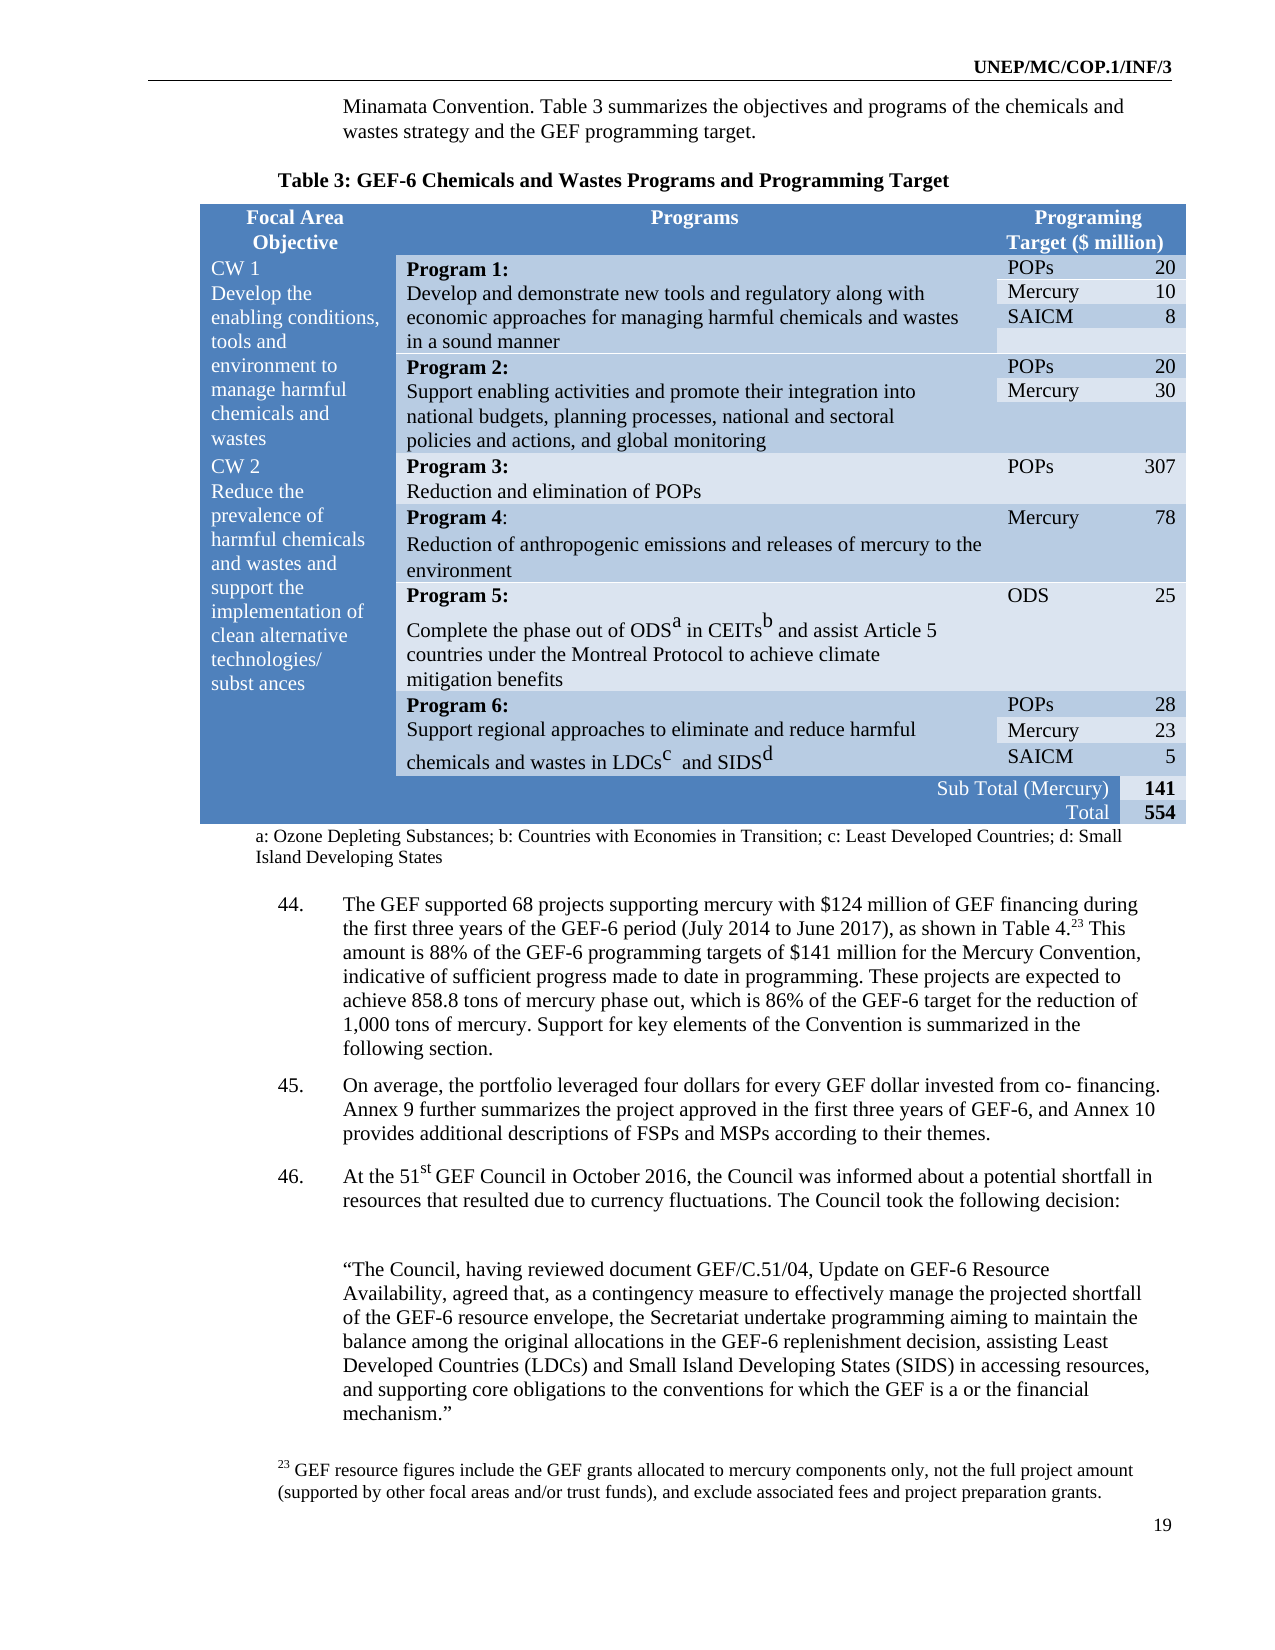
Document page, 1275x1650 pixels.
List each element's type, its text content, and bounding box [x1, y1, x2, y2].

table_cell POPs [997, 691, 1120, 717]
table_cell 141 [1120, 776, 1186, 800]
table_cell POPs [997, 453, 1120, 504]
table_cell 25 [1120, 583, 1186, 691]
table_header Focal Area Programs Programing Objective Target ($ million) [200, 204, 1186, 255]
table_cell Program 4: Reduction of anthropogenic emissions and releases of mercury to the environment [396, 504, 997, 582]
text Table 3: GEF-6 Chemicals and Wastes Programs and Programming Target [278, 168, 1142, 192]
list On average, the portfolio leveraged four dollars for every GEF dollar invested from co- financing. Annex 9 further summarizes the project approved in the first three years of GEF-6, and Annex 10 provides additional descriptions of FSPs and MSPs according to their themes. [278, 1073, 1166, 1145]
table_cell Program 6: Support regional approaches to eliminate and reduce harmful chemicals and wastes in LDCsc and SIDSd [396, 691, 997, 776]
table_cell 20 [1120, 354, 1186, 378]
table_cell 23 [1120, 717, 1186, 743]
table_cell [997, 328, 1186, 353]
table_cell SAICM [997, 304, 1120, 328]
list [278, 94, 1166, 143]
table_cell Sub Total (Mercury) [200, 776, 1120, 800]
table_cell CW 1 Develop the enabling conditions, tools and environment to manage harmful chemicals and wastes [200, 255, 396, 453]
table_cell 10 [1120, 280, 1186, 304]
table_cell POPs [997, 354, 1120, 378]
table_cell SAICM [997, 743, 1120, 776]
table_cell Mercury [997, 280, 1120, 304]
table_cell Program 5: Complete the phase out of ODSa in CEITsb and assist Article 5 countries under the Montreal Protocol to achieve climate mitigation benefits [396, 583, 997, 691]
table_cell 30 [1120, 378, 1186, 402]
table_cell CW 2 Reduce the prevalence of harmful chemicals and wastes and support the implementation of clean alternative technologies/ subst ances [200, 453, 396, 776]
table_cell 8 [1120, 304, 1186, 328]
list At the 51st GEF Council in October 2016, the Council was informed about a potential shortfall in resources that resulted due to currency fluctuations. The Council took the following decision: [278, 1157, 1166, 1212]
list The GEF supported 68 projects supporting mercury with $124 million of GEF financing during the first three years of the GEF-6 period (July 2014 to June 2017), as shown in Table 4. This amount is 88% of the GEF-6 programming targets of $141 million for the Mercury Convention, indicative of sufficient progress made to date in programming. These projects are expected to achieve 858.8 tons of mercury phase out, which is 86% of the GEF-6 target for the reduction of 1,000 tons of mercury. Support for key elements of the Convention is summarized in the following section. [278, 892, 1166, 1060]
table_cell 307 [1120, 453, 1186, 504]
table_cell Mercury [997, 378, 1120, 402]
table_cell 554 [1120, 800, 1186, 824]
text “The Council, having reviewed document GEF/C.51/04, Update on GEF-6 Resource Availability, agreed that, as a contingency measure to effectively manage the projected shortfall of the GEF-6 resource envelope, the Secretariat undertake programming aiming to maintain the balance among the original allocations in the GEF-6 replenishment decision, assisting Least Developed Countries (LDCs) and Small Island Developing States (SIDS) in accessing resources, and supporting core obligations to the conventions for which the GEF is a or the financial mechanism.” [343, 1256, 1157, 1425]
table_cell 5 [1120, 743, 1186, 776]
table_cell 78 [1120, 504, 1186, 582]
table_cell ODS [997, 583, 1120, 691]
table_cell Mercury [997, 504, 1120, 582]
table_cell Program 1: Develop and demonstrate new tools and regulatory along with economic approaches for managing harmful chemicals and wastes in a sound manner [396, 255, 997, 353]
table_cell Total [200, 800, 1120, 824]
table_cell 20 [1120, 255, 1186, 279]
table_cell [997, 402, 1186, 453]
table_cell Mercury [997, 717, 1120, 743]
table_cell POPs [997, 255, 1120, 279]
table_cell 28 [1120, 691, 1186, 717]
table_cell Program 3: Reduction and elimination of POPs [396, 453, 997, 504]
text a: Ozone Depleting Substances; b: Countries with Economies in Transition; c: Least Developed Countries; d: Small Island Developing States [255, 824, 1172, 868]
table_cell Program 2: Support enabling activities and promote their integration into national budgets, planning processes, national and sectoral policies and actions, and global monitoring [396, 354, 997, 453]
